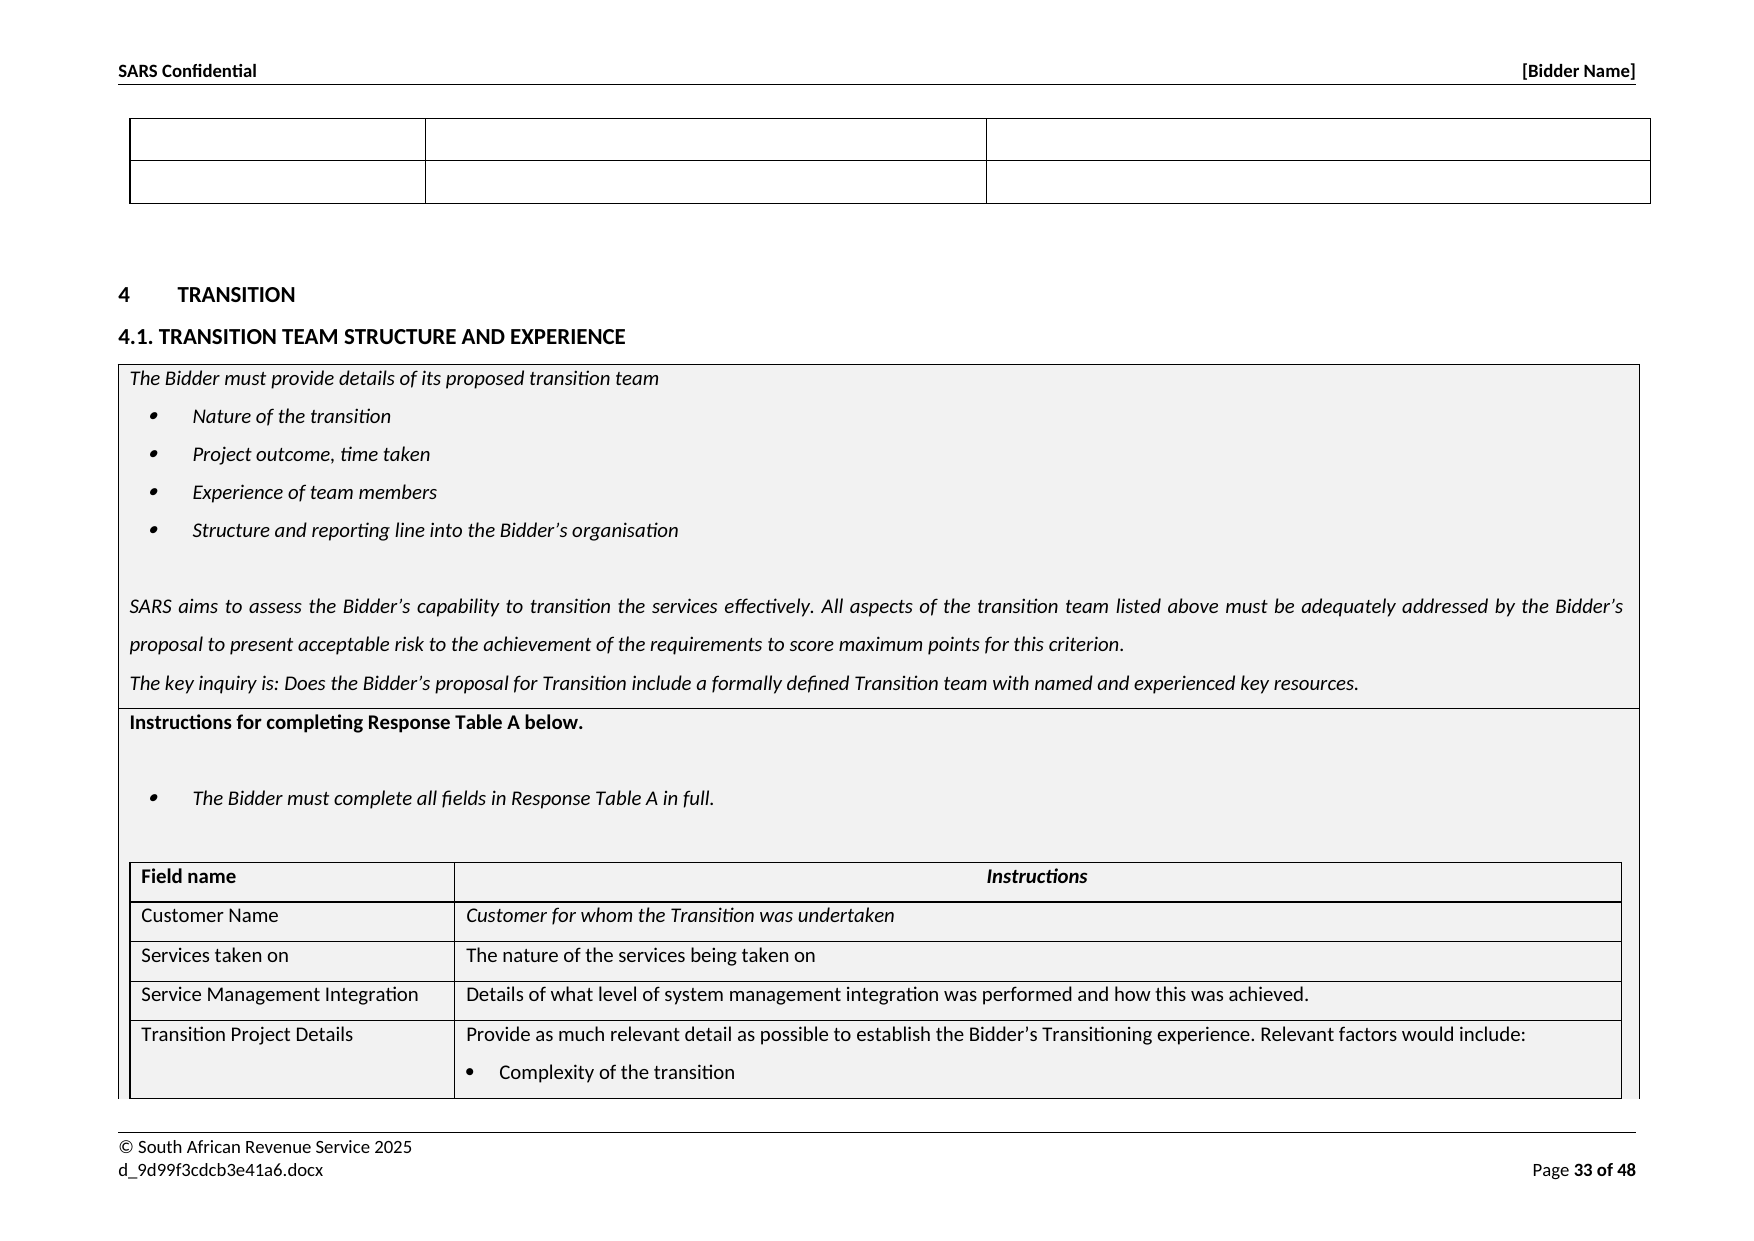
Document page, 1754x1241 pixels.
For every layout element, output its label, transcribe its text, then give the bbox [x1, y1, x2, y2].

list 4.1. TRANSITION TEAM structure and experience [118, 322, 1636, 350]
table_header The Bidder must provide details of its proposed transition team Nature of the transition Project outcome, time taken Experience of team members Structure and reporting line into the Bidder’s organisation SARS aims to assess the Bidder’s capability to transition the services effectively. All aspects of the transition team listed above must be adequately addressed by the Bidder’s proposal to present acceptable risk to the achievement of the requirements to score maximum points for this criterion. The key inquiry is: Does the Bidder’s proposal for Transition include a formally defined Transition team with named and experienced key resources. [119, 365, 1639, 708]
list Transition [118, 280, 1636, 308]
table_cell [426, 119, 986, 160]
table_cell [131, 119, 425, 160]
table_cell [987, 161, 1650, 202]
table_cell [119, 709, 1639, 1099]
table_cell [131, 161, 425, 202]
table_cell [426, 161, 986, 202]
table_cell [987, 119, 1650, 160]
